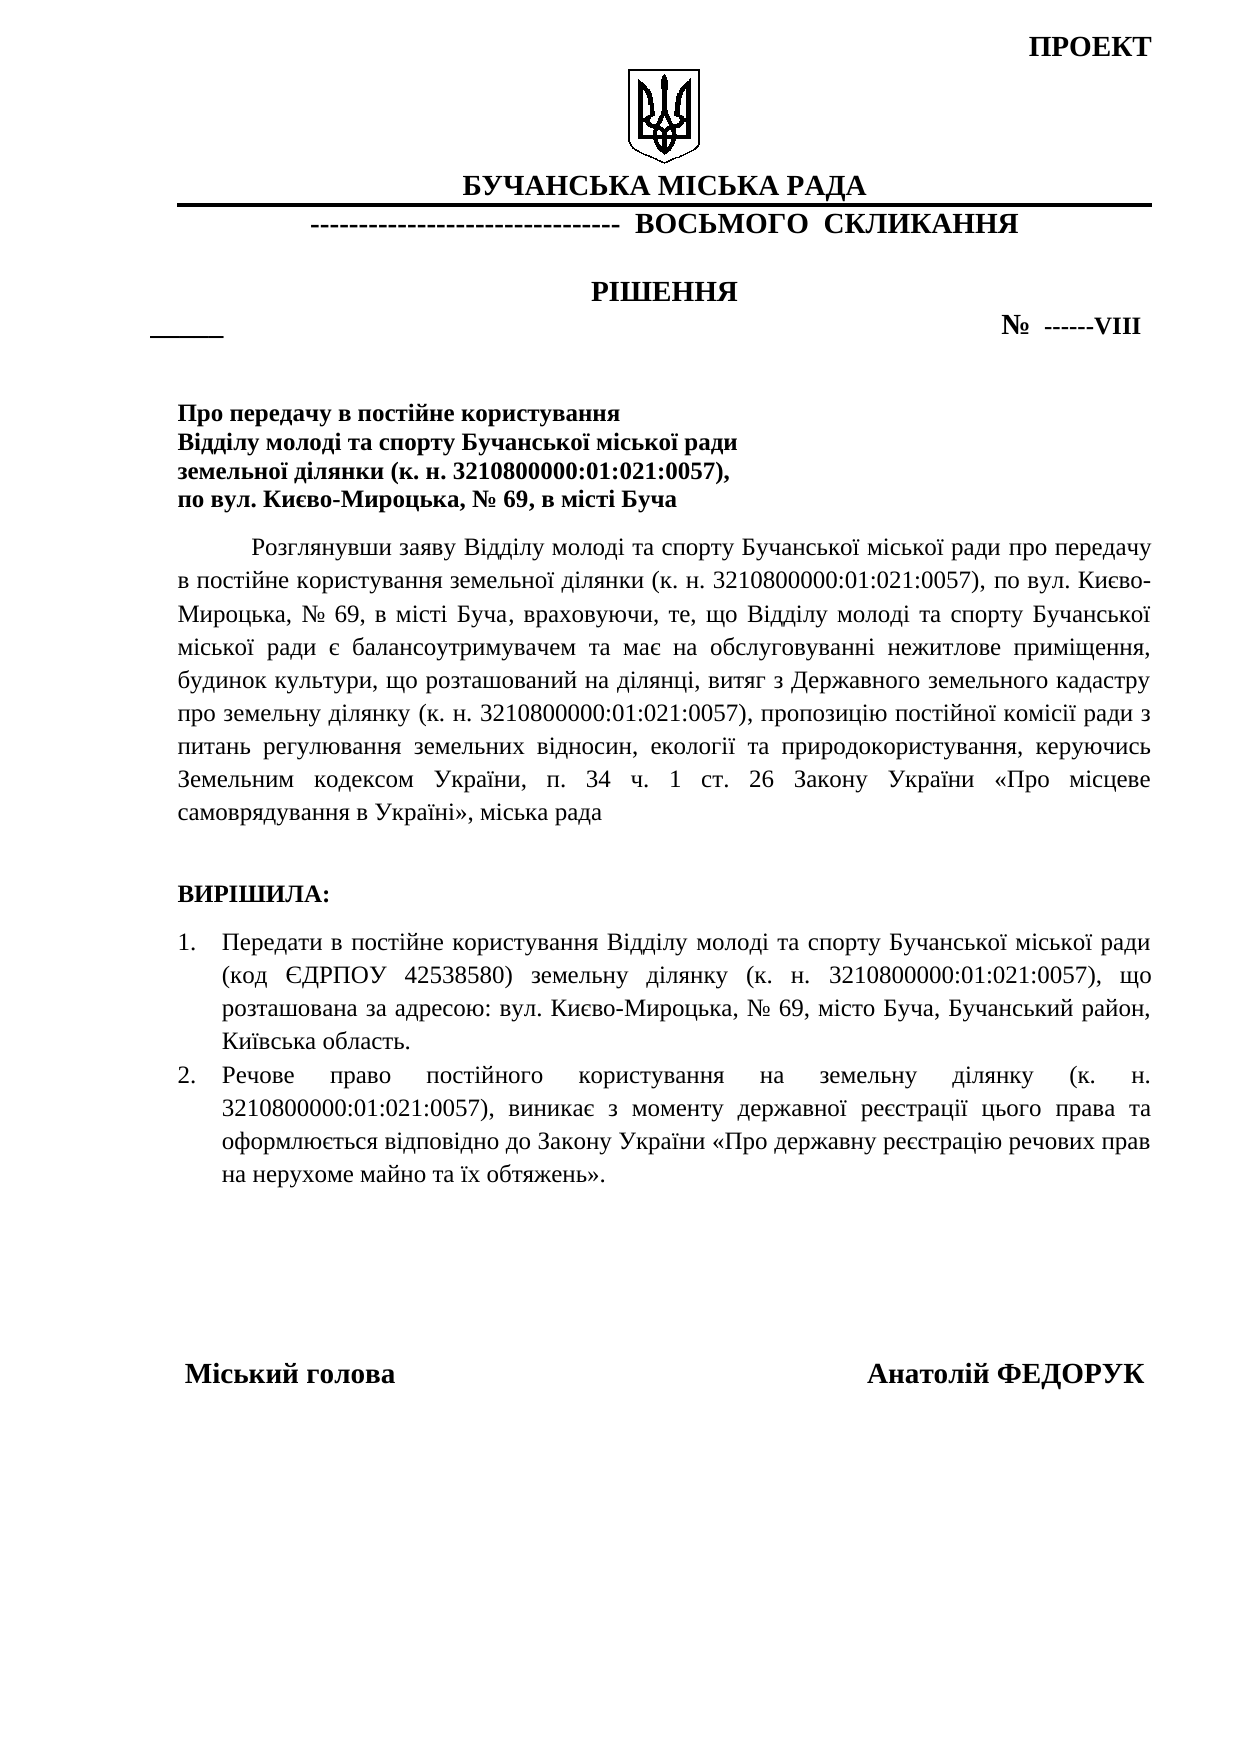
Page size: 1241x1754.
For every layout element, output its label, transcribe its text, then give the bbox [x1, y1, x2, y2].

text Відділу молоді та спорту Бучанської міської ради [177, 427, 1152, 456]
text Міський голова Анатолій ФЕДОРУК [177, 1356, 1152, 1390]
text Про передачу в постійне користування [177, 398, 1152, 427]
list Передати в постійне користування Відділу молоді та спорту Бучанської міської ради (код ЄДРПОУ 42538580) земельну ділянку (к. н. 3210800000:01:021:0057), що розташована за адресою: вул. Києво-Мироцька, № 69, місто Буча, Бучанський район, Київська область. [177, 927, 1152, 1056]
text _____ № ------VIІІ [150, 307, 1152, 341]
text ПРОЕКТ [177, 29, 1152, 63]
text земельної ділянки (к. н. 3210800000:01:021:0057), [177, 456, 1152, 484]
text БУЧАНСЬКА МІСЬКА РАДА [177, 168, 1152, 203]
text по вул. Києво-Мироцька, № 69, в місті Буча [177, 484, 1152, 513]
text РІШЕННЯ [177, 274, 1152, 307]
text ВИРІШИЛА: [177, 879, 1152, 908]
text Розглянувши заяву Відділу молоді та спорту Бучанської міської ради про передачу в постійне користування земельної ділянки (к. н. 3210800000:01:021:0057), по вул. Києво-Мироцька, № 69, в місті Буча, враховуючи, те, що Відділу молоді та спорту Бучанської міської ради є балансоутримувачем та має на обслуговуванні нежитлове приміщення, будинок культури, що розташований на ділянці, витяг з Державного земельного кадастру про земельну ділянку (к. н. 3210800000:01:021:0057), пропозицію постійної комісії ради з питань регулювання земельних відносин, екології та природокористування, керуючись Земельним кодексом України, п. 34 ч. 1 ст. 26 Закону України «Про місцеве самоврядування в Україні», міська рада [177, 532, 1152, 826]
text -------------------------------- ВОСЬМОГО СКЛИКАННЯ [177, 207, 1152, 240]
list Речове право постійного користування на земельну ділянку (к. н. 3210800000:01:021:0057), виникає з моменту державної реєстрації цього права та оформлюється відповідно до Закону України «Про державну реєстрацію речових прав на нерухоме майно та їх обтяжень». [177, 1060, 1152, 1188]
